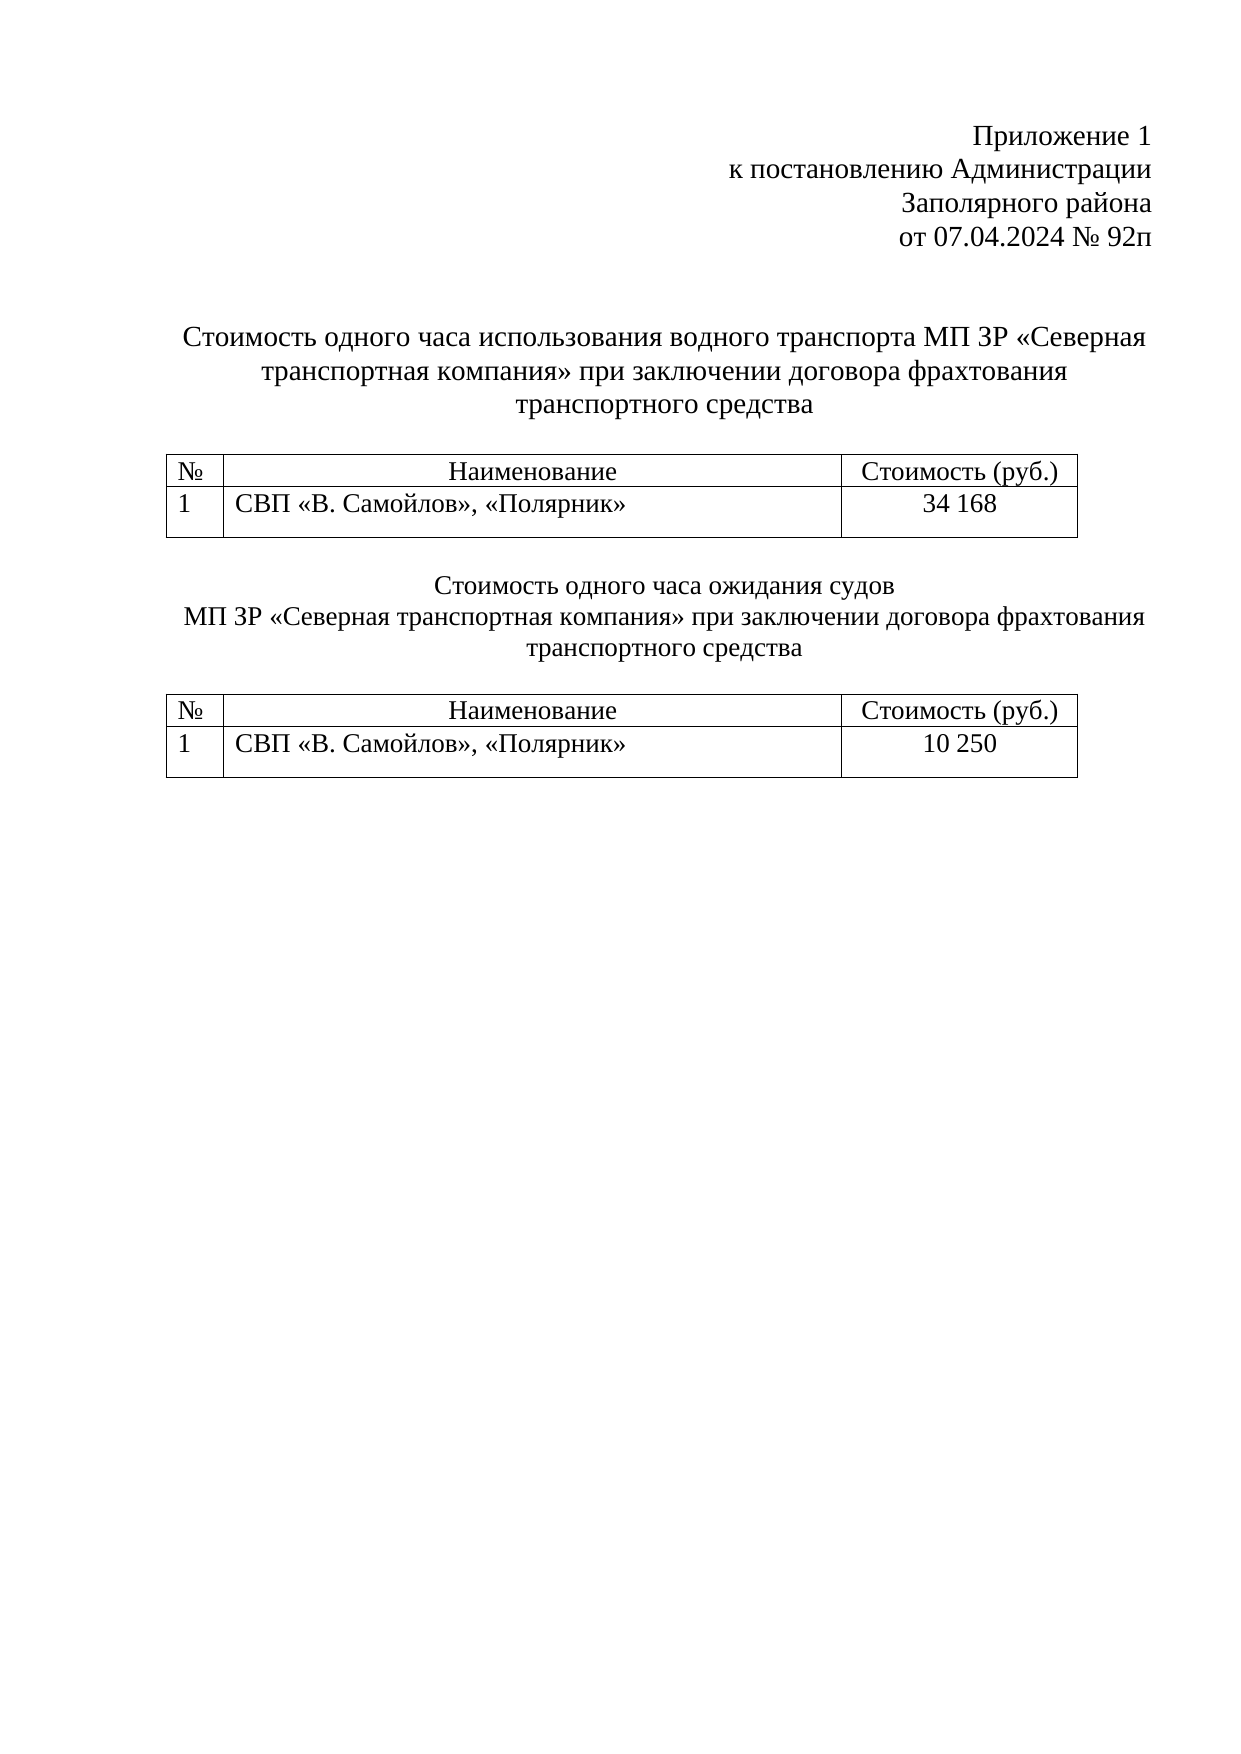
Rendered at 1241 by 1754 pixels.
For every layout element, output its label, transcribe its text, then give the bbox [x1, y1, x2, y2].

text от 07.04.2024 № 92п [177, 219, 1152, 252]
table_header Наименование [224, 455, 841, 486]
table_header Стоимость (руб.) [842, 455, 1077, 486]
text МП ЗР «Северная транспортная компания» при заключении договора фрахтования транспортного средства [177, 600, 1152, 662]
table_header № [167, 455, 223, 486]
table_header № [167, 695, 223, 726]
table_cell 1 [167, 727, 223, 777]
text Стоимость одного часа ожидания судов [177, 569, 1152, 600]
table_cell 34 168 [842, 487, 1077, 537]
text Приложение 1 [177, 118, 1152, 152]
table_header Стоимость (руб.) [842, 695, 1077, 726]
text Стоимость одного часа использования водного транспорта МП ЗР «Северная транспортная компания» при заключении договора фрахтования транспортного средства [177, 319, 1152, 420]
table_cell СВП «В. Самойлов», «Полярник» [224, 727, 841, 777]
table_cell СВП «В. Самойлов», «Полярник» [224, 487, 841, 537]
table_cell 1 [167, 487, 223, 537]
text Заполярного района [177, 185, 1152, 219]
table_cell 10 250 [842, 727, 1077, 777]
table_header Наименование [224, 695, 841, 726]
text к постановлению Администрации [177, 152, 1152, 185]
